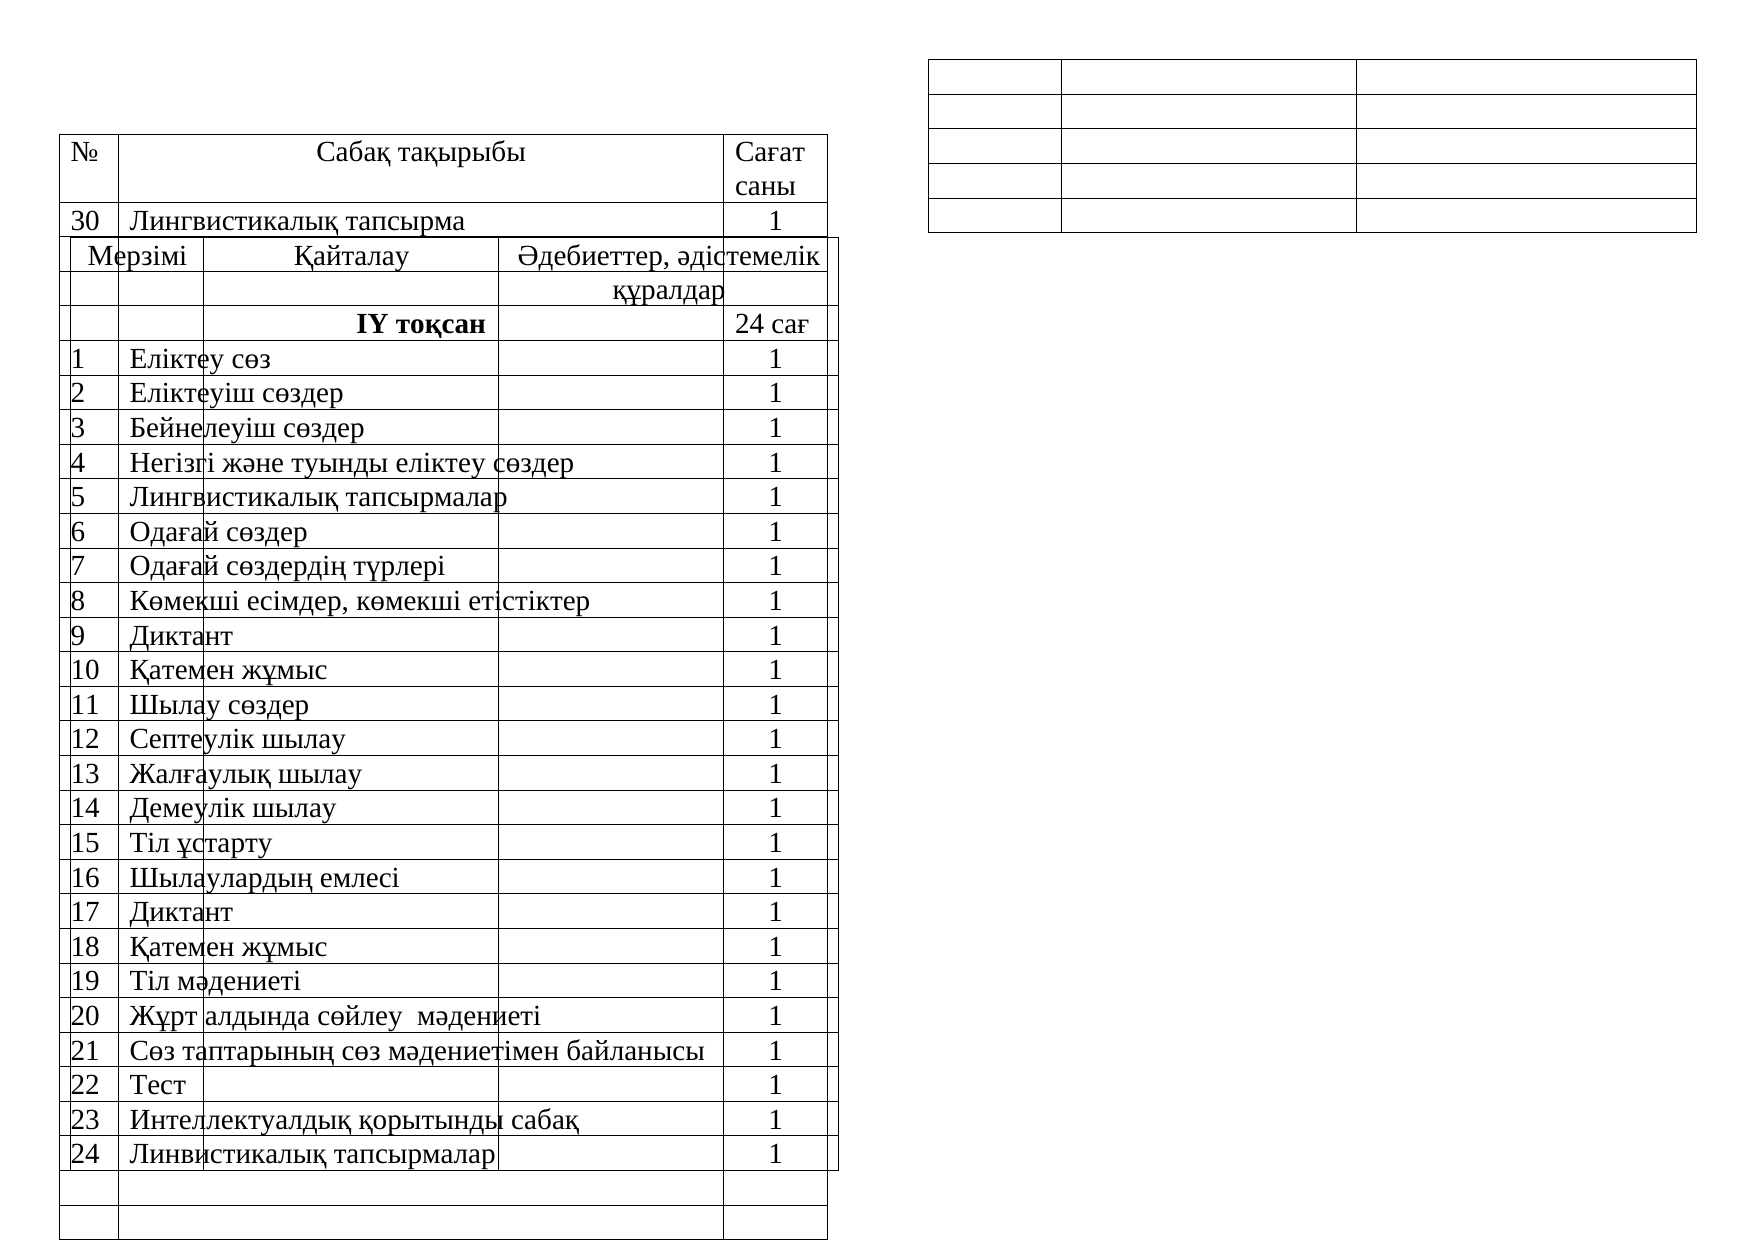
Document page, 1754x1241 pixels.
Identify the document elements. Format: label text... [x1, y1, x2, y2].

table_cell 5 [60, 479, 118, 513]
table_cell [828, 479, 838, 513]
table_cell ІҮ тоқсан [119, 306, 723, 340]
table_cell 21 [60, 1033, 118, 1066]
table_cell 20 [60, 998, 118, 1032]
table_cell [828, 306, 838, 340]
table_cell Еліктеуіш сөздер [119, 376, 723, 409]
table_cell 1 [724, 756, 827, 789]
table_cell [828, 583, 838, 617]
table_cell Қатемен жұмыс [119, 929, 723, 962]
table_cell Одағай сөздердің түрлері [119, 549, 723, 582]
table_cell [929, 129, 1061, 163]
table_cell 7 [60, 549, 118, 582]
table_cell [828, 964, 838, 997]
table_cell 17 [60, 894, 118, 928]
table_cell Интеллектуалдық қорытынды сабақ [119, 1102, 723, 1135]
table_cell [929, 95, 1061, 128]
table_cell Сөз таптарының сөз мәдениетімен байланысы [119, 1033, 723, 1066]
table_cell [828, 721, 838, 755]
table_cell Шылау сөздер [119, 687, 723, 720]
table_header № [60, 135, 118, 202]
table_cell [60, 272, 118, 305]
table_cell 18 [60, 929, 118, 962]
table_cell Негізгі және туынды еліктеу сөздер [119, 445, 723, 478]
table_cell Лингвистикалық тапсырма [119, 203, 723, 236]
table_cell [119, 272, 723, 305]
table_cell [724, 1206, 827, 1239]
table_cell 15 [60, 825, 118, 859]
table_cell Жалғаулық шылау [119, 756, 723, 789]
table_cell [828, 341, 838, 374]
table_cell 1 [724, 1136, 827, 1170]
table_cell [828, 652, 838, 686]
table_cell [1062, 164, 1356, 197]
table_cell 14 [60, 791, 118, 824]
table_cell [1062, 95, 1356, 128]
table_cell 1 [724, 341, 827, 374]
table_cell 13 [60, 756, 118, 789]
table_cell [60, 306, 118, 340]
table_cell [1357, 199, 1696, 232]
table_cell 6 [60, 514, 118, 547]
table_cell [1357, 164, 1696, 197]
table_cell Линвистикалық тапсырмалар [119, 1136, 723, 1170]
table_cell 12 [60, 721, 118, 755]
table_cell 1 [724, 445, 827, 478]
table_cell Көмекші есімдер, көмекші етістіктер [119, 583, 723, 617]
table_cell [929, 60, 1061, 94]
table_cell 1 [724, 1102, 827, 1135]
table_cell 1 [724, 618, 827, 651]
table_cell 1 [724, 687, 827, 720]
table_cell 1 [724, 203, 827, 236]
table_cell 19 [60, 964, 118, 997]
table_cell 1 [724, 894, 827, 928]
table_cell [724, 237, 827, 271]
table_header Сабақ тақырыбы [119, 135, 723, 202]
table_cell 1 [724, 514, 827, 547]
table_cell [828, 825, 838, 859]
table_cell 1 [724, 791, 827, 824]
table_cell [828, 410, 838, 444]
table_cell [929, 164, 1061, 197]
table_cell [1357, 60, 1696, 94]
table_cell 1 [724, 549, 827, 582]
table_cell [119, 1171, 723, 1204]
table_cell Диктант [119, 618, 723, 651]
table_cell [828, 1102, 838, 1135]
table_cell [1357, 95, 1696, 128]
table_cell [1062, 60, 1356, 94]
table_cell 11 [60, 687, 118, 720]
table_cell 1 [724, 964, 827, 997]
table_cell 1 [724, 825, 827, 859]
table_cell [119, 1206, 723, 1239]
table_cell [724, 1171, 827, 1204]
table_cell [828, 998, 838, 1032]
table_cell 1 [724, 998, 827, 1032]
table_cell [60, 1206, 118, 1239]
table_cell [828, 514, 838, 547]
table_cell 1 [724, 1067, 827, 1101]
table_cell [828, 1033, 838, 1066]
table_cell 1 [724, 721, 827, 755]
table_cell 1 [724, 479, 827, 513]
table_cell Лингвистикалық тапсырмалар [119, 479, 723, 513]
table_cell [60, 1171, 118, 1204]
table_cell [828, 894, 838, 928]
table_cell Жұрт алдында сөйлеу мәдениеті [119, 998, 723, 1032]
table_cell 4 [60, 445, 118, 478]
table_cell 1 [724, 376, 827, 409]
table_cell Тест [119, 1067, 723, 1101]
table_cell Еліктеу сөз [119, 341, 723, 374]
table_cell [60, 237, 118, 271]
table_cell 1 [724, 860, 827, 893]
table_cell 1 [60, 341, 118, 374]
table_cell 9 [60, 618, 118, 651]
table_cell 10 [60, 652, 118, 686]
table_cell 1 [724, 652, 827, 686]
table_cell 16 [60, 860, 118, 893]
table_cell 3 [60, 410, 118, 444]
table_cell Шылаулардың емлесі [119, 860, 723, 893]
table_cell Тіл мәдениеті [119, 964, 723, 997]
table_cell [828, 445, 838, 478]
table_cell Септеулік шылау [119, 721, 723, 755]
table_header Сағат саны [724, 135, 827, 202]
table_cell 24 сағ [724, 306, 827, 340]
table_cell 1 [724, 410, 827, 444]
table_cell [828, 549, 838, 582]
table_cell Бейнелеуіш сөздер [119, 410, 723, 444]
table_cell [828, 618, 838, 651]
table_cell [828, 1067, 838, 1101]
table_cell [1357, 129, 1696, 163]
table_cell [828, 687, 838, 720]
table_cell [1062, 129, 1356, 163]
table_cell [828, 791, 838, 824]
table_cell [119, 237, 723, 271]
table_cell [828, 929, 838, 962]
table_cell 23 [60, 1102, 118, 1135]
table_cell 8 [60, 583, 118, 617]
table_cell 1 [724, 583, 827, 617]
table_cell 24 [60, 1136, 118, 1170]
table_cell Тіл ұстарту [119, 825, 723, 859]
table_cell [828, 376, 838, 409]
table_cell [828, 1136, 838, 1170]
table_cell Демеулік шылау [119, 791, 723, 824]
table_cell [1062, 199, 1356, 232]
table_cell 1 [724, 929, 827, 962]
table_cell Диктант [119, 894, 723, 928]
table_cell [724, 272, 827, 305]
table_cell [929, 199, 1061, 232]
table_cell 22 [60, 1067, 118, 1101]
table_cell 1 [724, 1033, 827, 1066]
table_cell 30 [60, 203, 118, 236]
table_cell 2 [60, 376, 118, 409]
table_cell Одағай сөздер [119, 514, 723, 547]
table_cell [828, 756, 838, 789]
table_cell Қатемен жұмыс [119, 652, 723, 686]
table_cell [828, 860, 838, 893]
